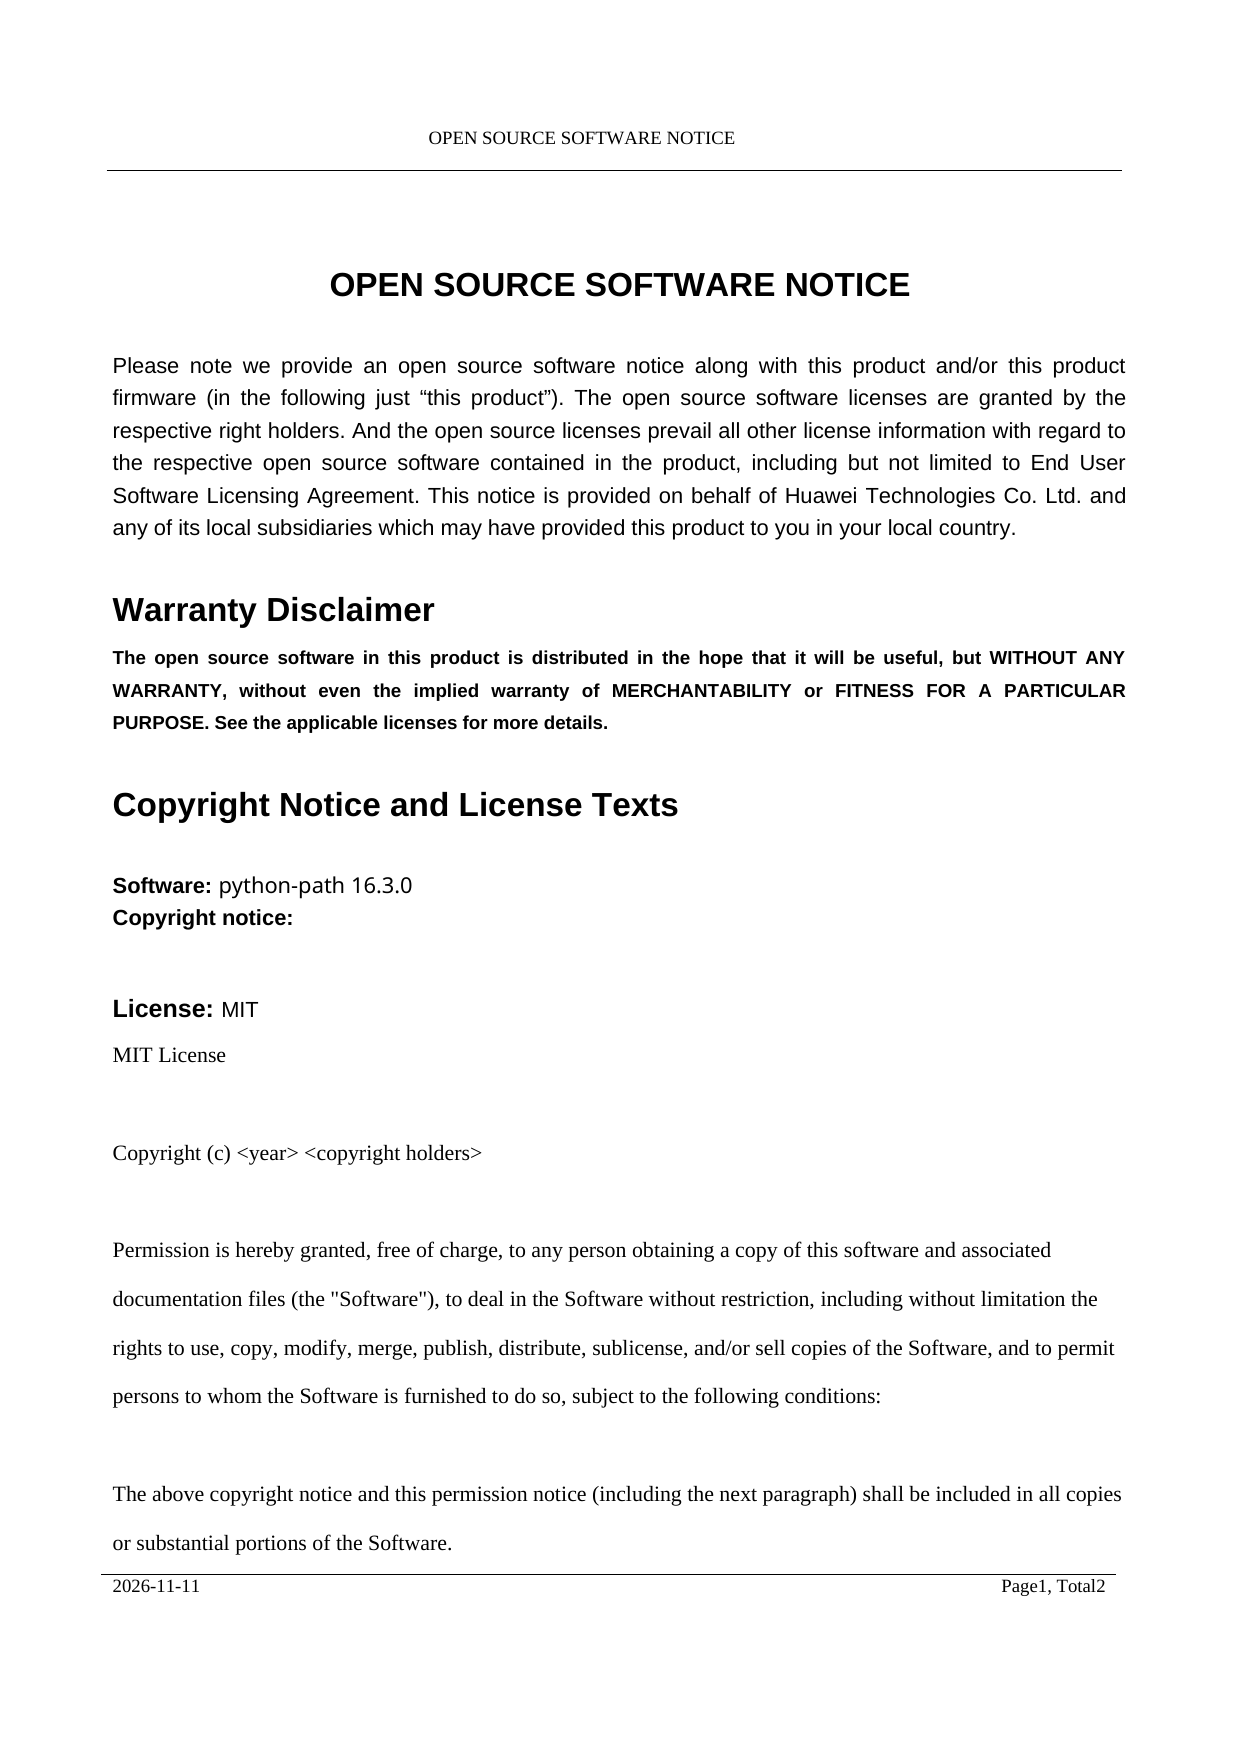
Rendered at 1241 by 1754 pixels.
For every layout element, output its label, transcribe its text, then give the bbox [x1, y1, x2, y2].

text License: MIT [112, 992, 1128, 1024]
text Software: python-path 16.3.0 [112, 869, 1128, 901]
text Please note we provide an open source software notice along with this product and/or this product firmware (in the following just “this product”). The open source software licenses are granted by the respective right holders. And the open source licenses prevail all other license information with regard to the respective open source software contained in the product, including but not limited to End User Software Licensing Agreement. This notice is provided on behalf of Huawei Technologies Co. Ltd. and any of its local subsidiaries which may have provided this product to you in your local country. [112, 349, 1128, 544]
text Copyright Notice and License Texts [112, 771, 1128, 836]
text The open source software in this product is distributed in the hope that it will be useful, but WITHOUT ANY WARRANTY, without even the implied warranty of MERCHANTABILITY or FITNESS FOR A PARTICULAR PURPOSE. See the applicable licenses for more details. [112, 641, 1128, 739]
text Copyright notice: [112, 901, 1128, 934]
text OPEN SOURCE SOFTWARE NOTICE [112, 251, 1128, 316]
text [112, 1038, 1128, 1558]
text Warranty Disclaimer [112, 576, 1128, 641]
